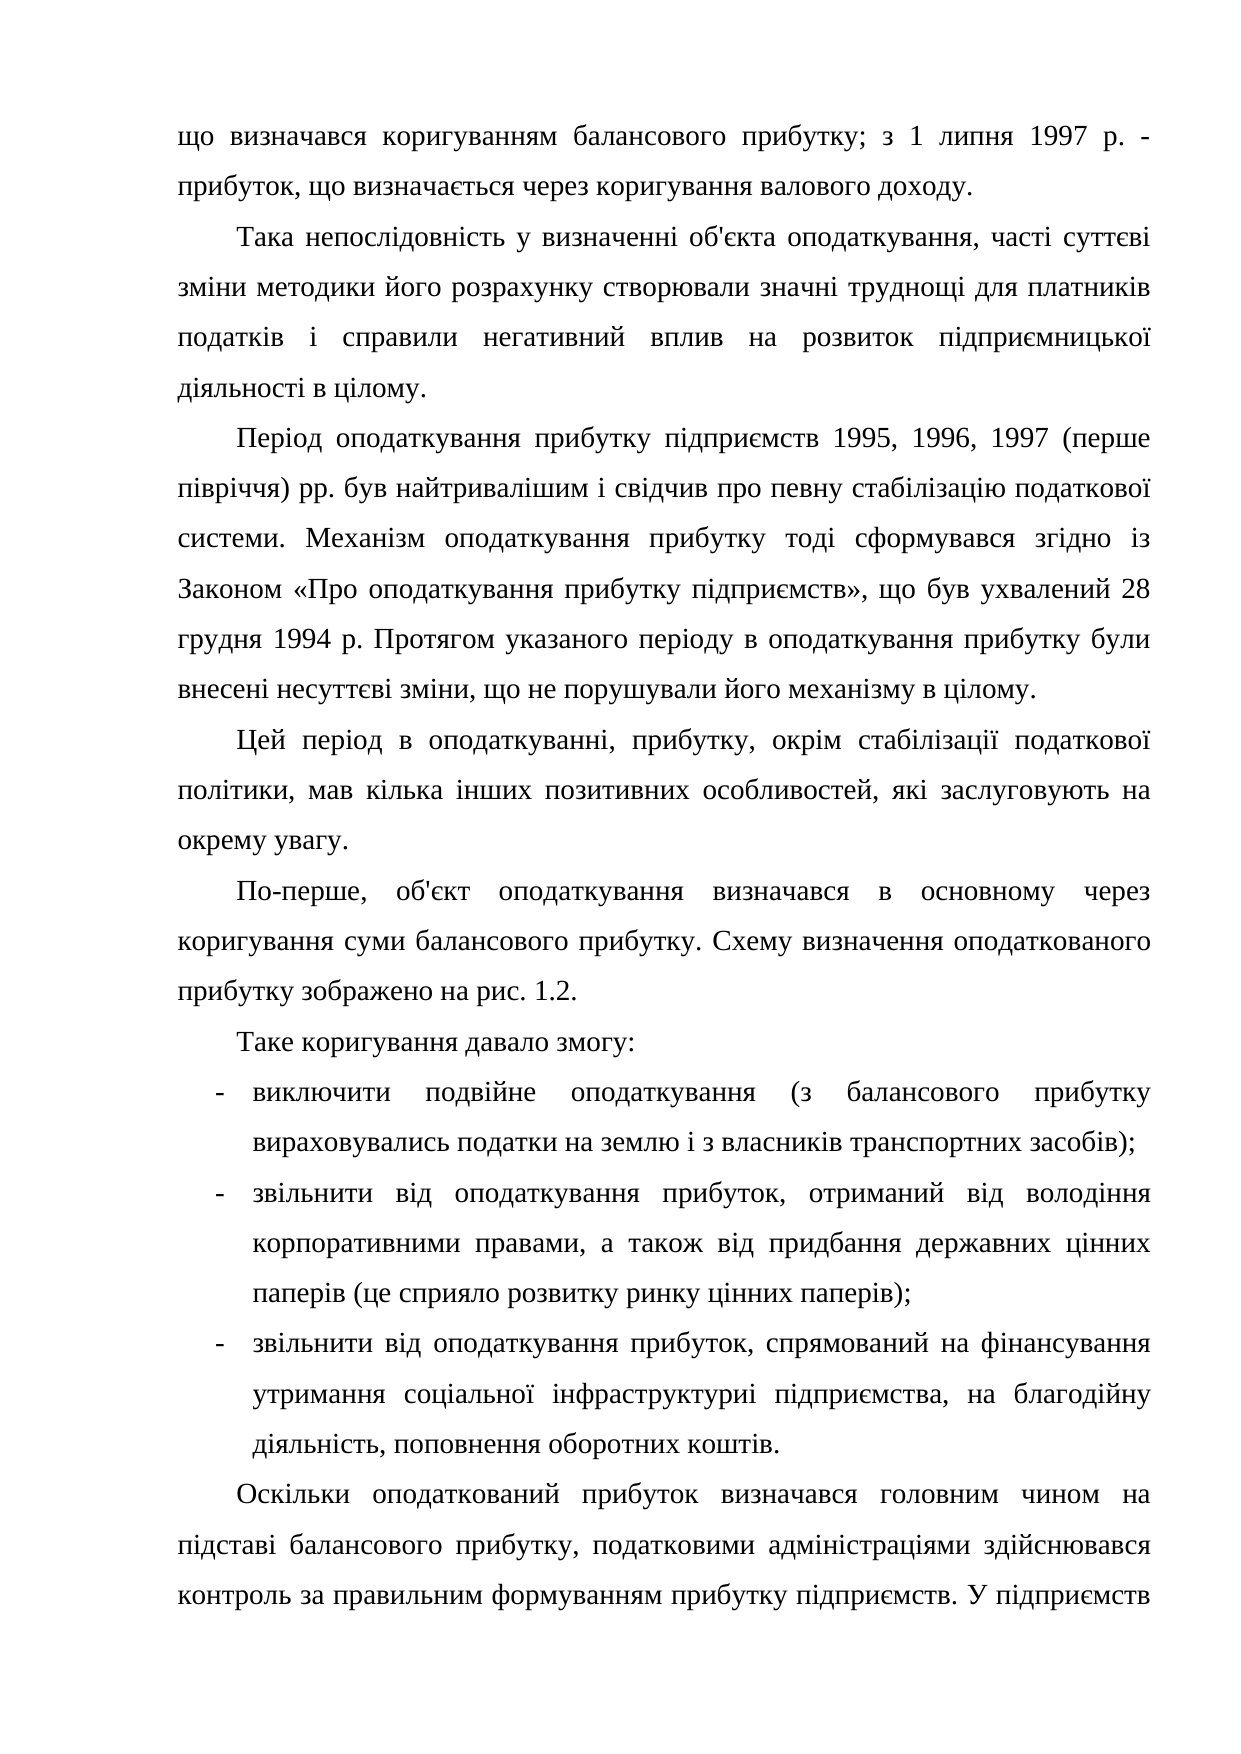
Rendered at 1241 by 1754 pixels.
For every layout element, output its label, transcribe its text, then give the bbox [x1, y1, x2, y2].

text Цей період в оподаткуванні, прибутку, окрім стабілізації податкової політики, мав кілька інших позитивних особливостей, які заслуговують на окрему увагу. [177, 722, 1152, 856]
text По-перше, об'єкт оподаткування визначався в основному через коригування суми балансового прибутку. Схему визначення оподаткованого прибутку зображено на рис. 1.2. [177, 873, 1152, 1007]
text Така непослідовність у визначенні об'єкта оподаткування, часті суттєві зміни методики його розрахунку створювали значні труднощі для платників податків і справили негативний вплив на розвиток підприємницької діяльності в цілому. [177, 219, 1152, 403]
text Період оподаткування прибутку підприємств 1995, 1996, 1997 (перше півріччя) рр. був найтривалішим і свідчив про певну стабілізацію податкової системи. Механізм оподаткування прибутку тоді сформувався згідно із Законом «Про оподаткування прибутку підприємств», що був ухвалений 28 грудня 1994 р. Протягом указаного періоду в оподаткування прибутку були внесені несуттєві зміни, що не порушували його механізму в цілому. [177, 420, 1152, 705]
list звільнити від оподаткування прибуток, спрямований на фінансування утримання соціальної інфраструктуриі підприємства, на благодійну діяльність, поповнення оборотних коштів. [215, 1326, 1152, 1460]
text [177, 118, 1152, 202]
list виключити подвійне оподаткування (з балансового прибутку вираховувались податки на землю і з власників транспортних засобів); [215, 1074, 1152, 1158]
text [177, 1477, 1152, 1611]
text Таке коригування давало змогу: [177, 1024, 1152, 1057]
list звільнити від оподаткування прибуток, отриманий від володіння корпоративними правами, а також від придбання державних цінних паперів (це сприяло розвитку ринку цінних паперів); [215, 1175, 1152, 1309]
